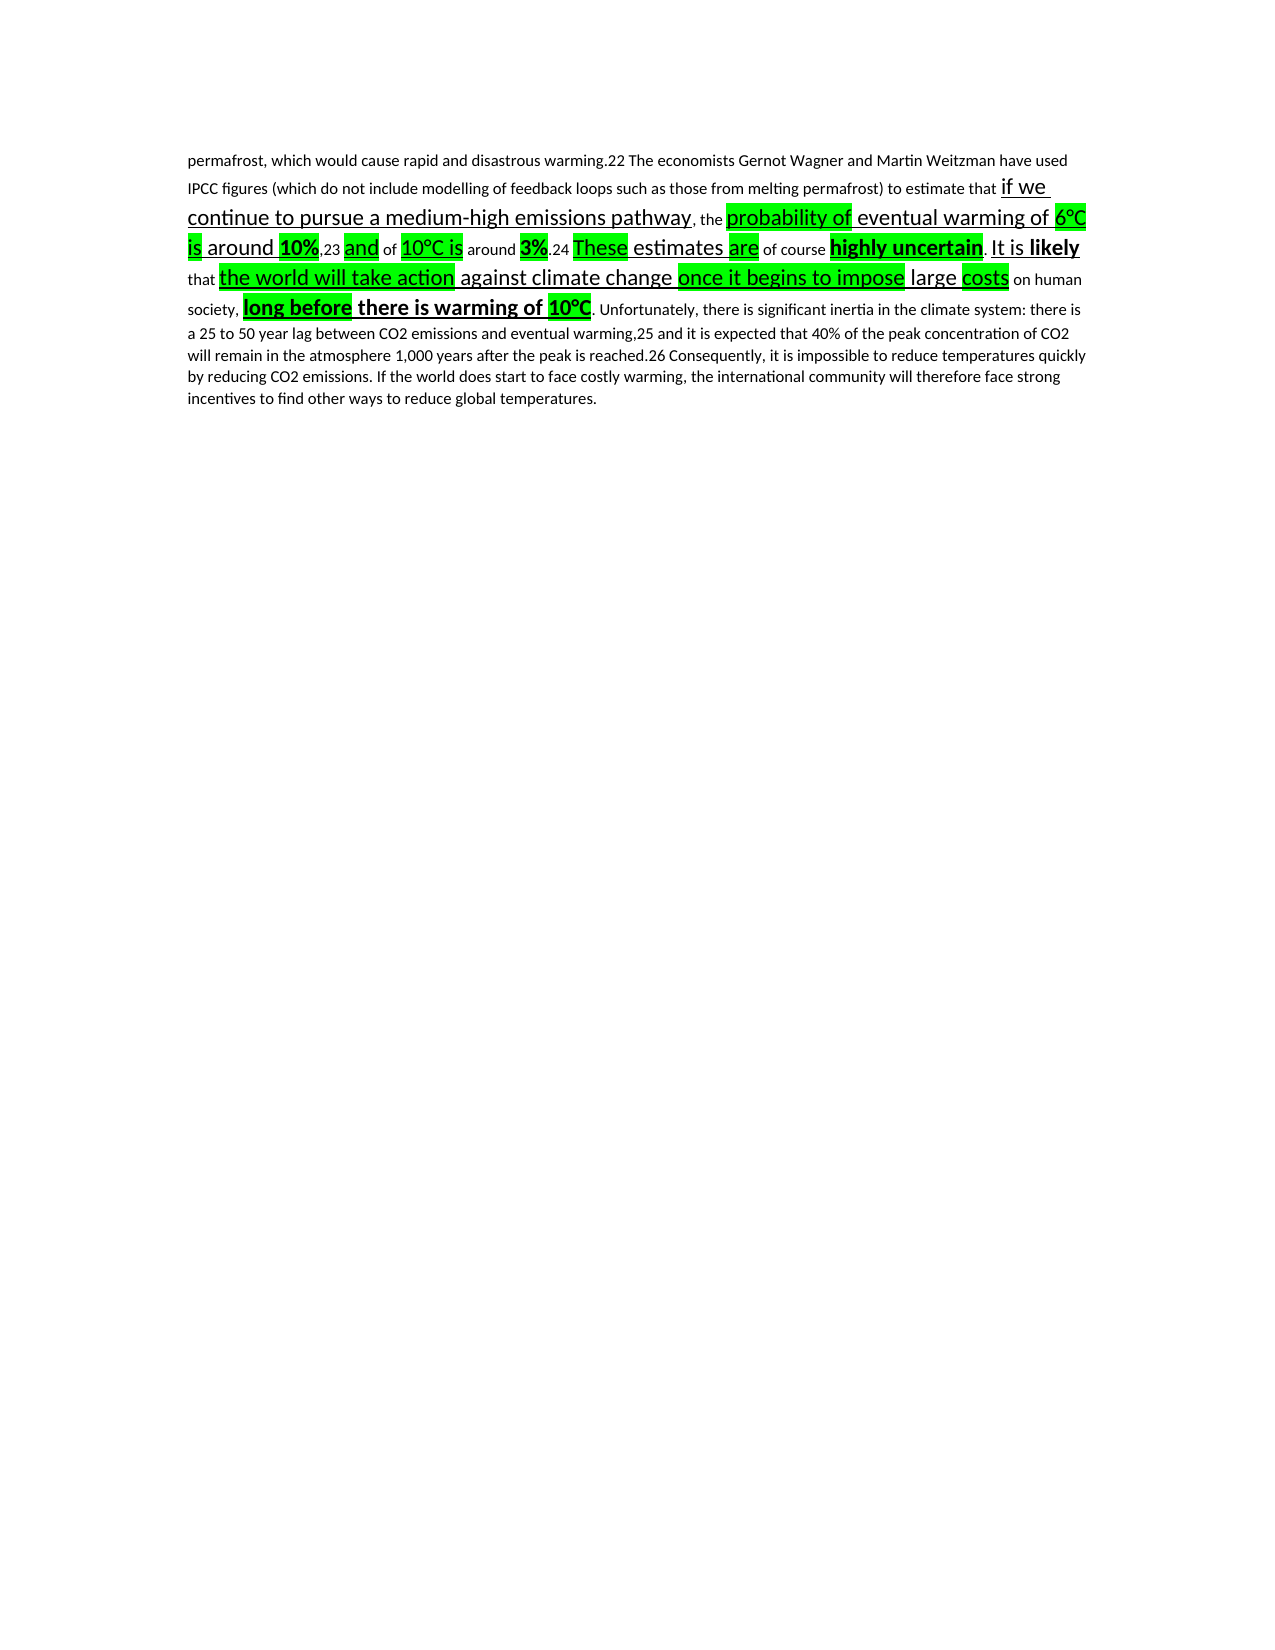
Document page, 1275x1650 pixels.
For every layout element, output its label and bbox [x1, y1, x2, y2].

text [187, 150, 1087, 409]
